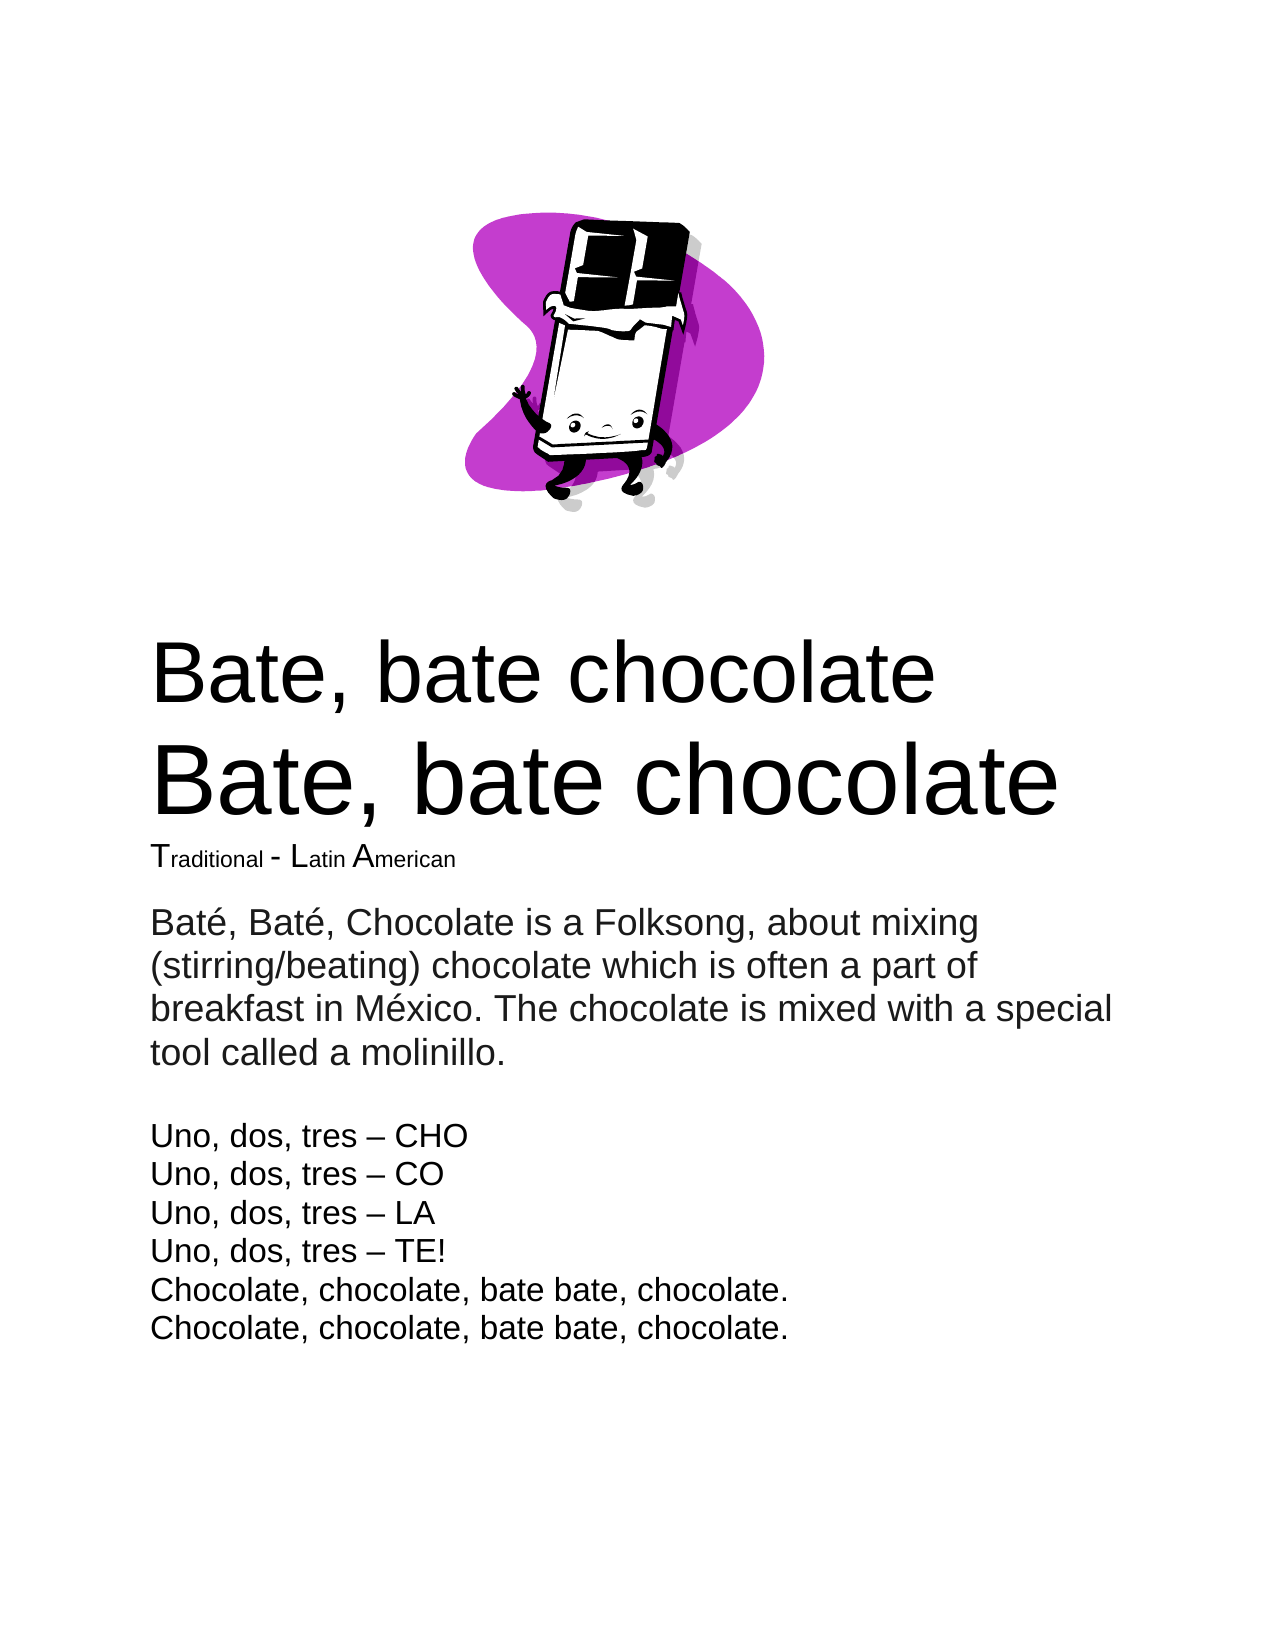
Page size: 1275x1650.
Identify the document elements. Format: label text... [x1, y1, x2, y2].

text Uno, dos, tres – TE! [150, 1231, 1125, 1270]
text Chocolate, chocolate, bate bate, chocolate. [150, 1270, 1125, 1308]
text Bate, bate chocolate [150, 721, 1125, 836]
text Chocolate, chocolate, bate bate, chocolate. [150, 1308, 1125, 1347]
text Traditional - Latin American [150, 836, 1125, 874]
text Uno, dos, tres – CO [150, 1154, 1125, 1193]
text Uno, dos, tres – LA [150, 1193, 1125, 1231]
text Baté, Baté, Chocolate is a Folksong, about mixing (stirring/beating) chocolate which is often a part of breakfast in México. The chocolate is mixed with a special tool called a molinillo. [150, 900, 1125, 1073]
text Uno, dos, tres – CHO [150, 1116, 1125, 1154]
text Bate, bate chocolate [150, 621, 1125, 721]
